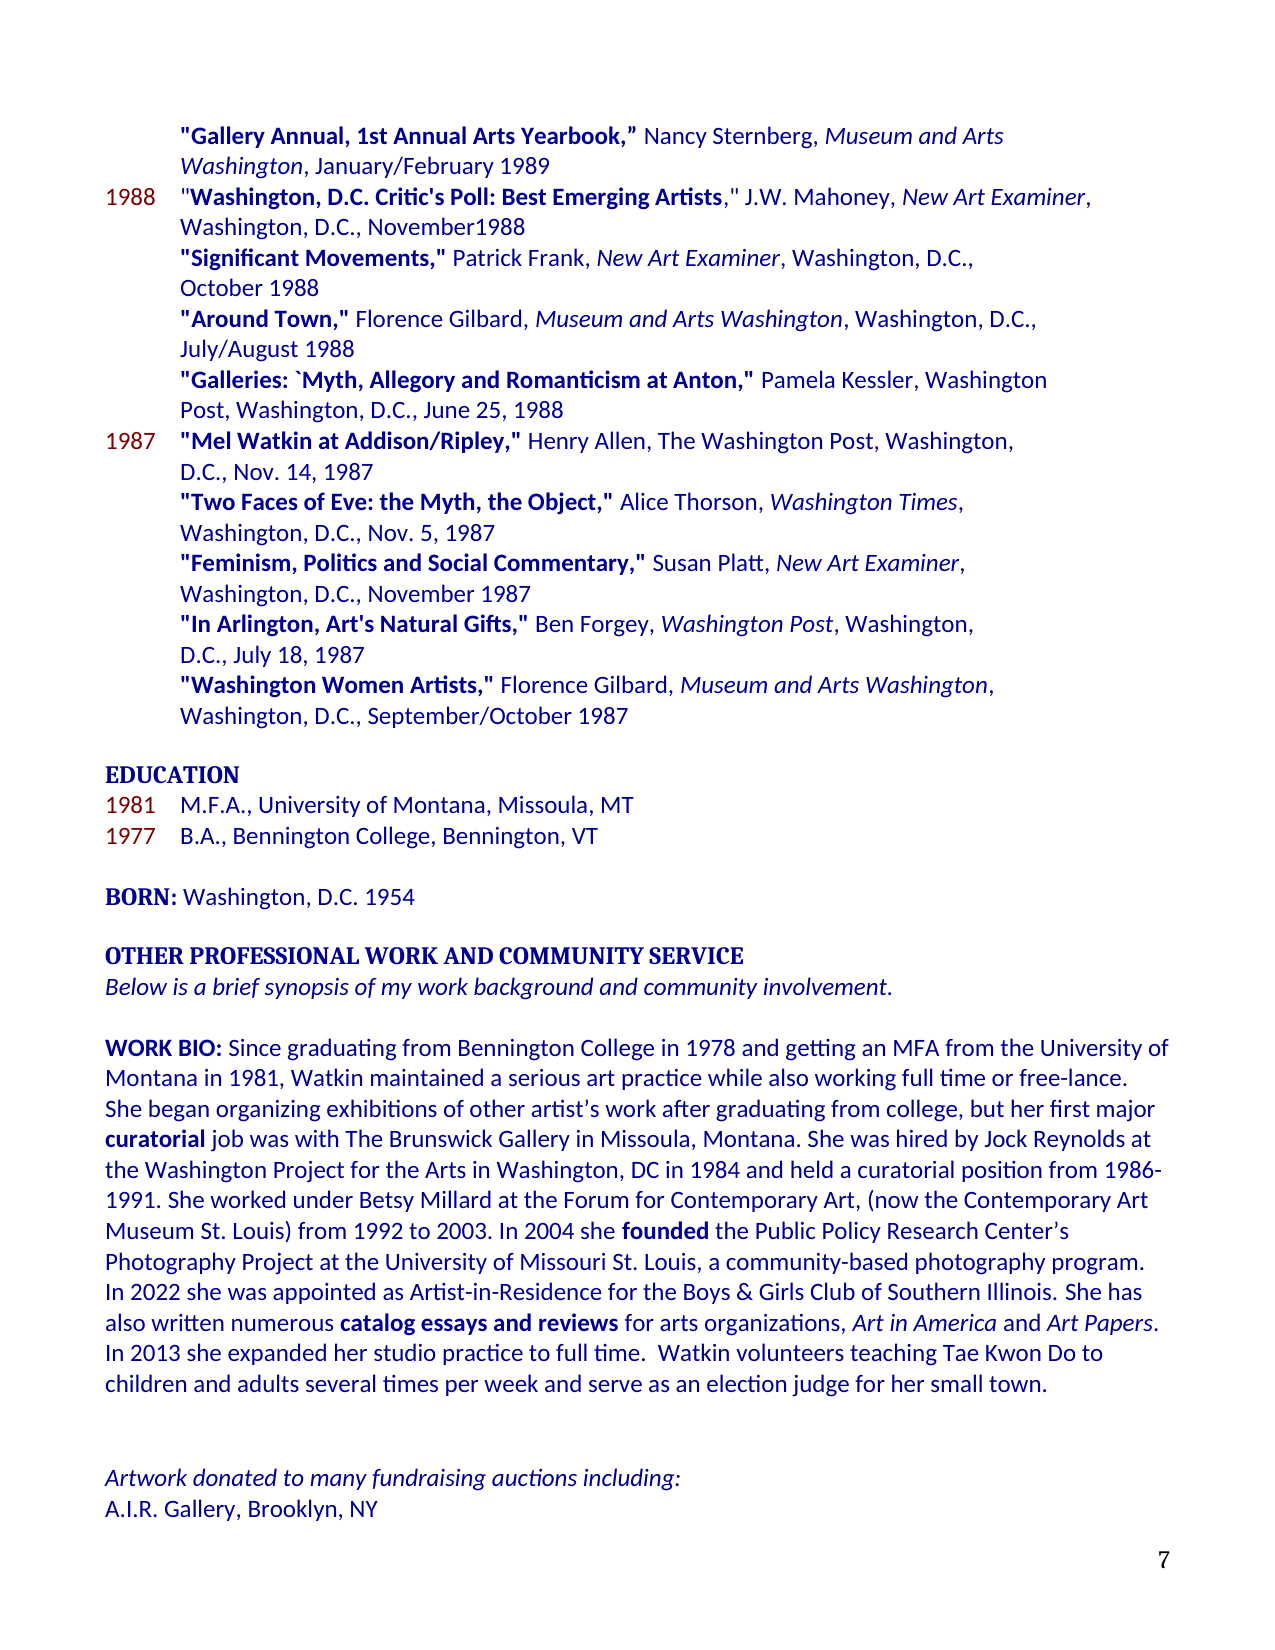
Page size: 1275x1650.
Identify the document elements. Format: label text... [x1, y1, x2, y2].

text "In Arlington, Art's Natural Gifts," Ben Forgey, Washington Post, Washington, [105, 608, 1170, 639]
text D.C., July 18, 1987 [105, 639, 1170, 669]
text EDUCATION [105, 761, 1170, 790]
text Washington, January/February 1989 [105, 151, 1170, 181]
text "Significant Movements," Patrick Frank, New Art Examiner, Washington, D.C., [105, 242, 1170, 273]
text 1988 "Washington, D.C. Critic's Poll: Best Emerging Artists," J.W. Mahoney, New Art Examiner, Washington, D.C., November1988 [105, 181, 1170, 242]
text Below is a brief synopsis of my work background and community involvement. [105, 971, 1170, 1002]
text D.C., Nov. 14, 1987 [105, 456, 1170, 486]
text "Gallery Annual, 1st Annual Arts Yearbook,” Nancy Sternberg, Museum and Arts [105, 120, 1170, 151]
text "Galleries: `Myth, Allegory and Romanticism at Anton," Pamela Kessler, Washington [105, 364, 1170, 395]
text OTHER PROFESSIONAL WORK AND COMMUNITY SERVICE [105, 942, 1170, 971]
text A.I.R. Gallery, Brooklyn, NY [105, 1493, 1170, 1523]
text BORN: Washington, D.C. 1954 [105, 881, 1170, 912]
text Washington, D.C., Nov. 5, 1987 [105, 517, 1170, 547]
text Washington, D.C., September/October 1987 [105, 700, 1170, 730]
text "Feminism, Politics and Social Commentary," Susan Platt, New Art Examiner, [105, 547, 1170, 578]
text "Around Town," Florence Gilbard, Museum and Arts Washington, Washington, D.C., July/August 1988 [105, 303, 1170, 364]
text Post, Washington, D.C., June 25, 1988 [105, 395, 1170, 425]
text "Two Faces of Eve: the Myth, the Object," Alice Thorson, Washington Times, [105, 486, 1170, 517]
text Washington, D.C., November 1987 [105, 578, 1170, 608]
text 1977 B.A., Bennington College, Bennington, VT [105, 820, 1170, 851]
text 1981 M.F.A., University of Montana, Missoula, MT [105, 790, 1170, 820]
text October 1988 [105, 273, 1170, 303]
text Artwork donated to many fundraising auctions including: [105, 1462, 1170, 1493]
text WORK BIO: Since graduating from Bennington College in 1978 and getting an MFA from the University of Montana in 1981, Watkin maintained a serious art practice while also working full time or free-lance. She began organizing exhibitions of other artist’s work after graduating from college, but her first major curatorial job was with The Brunswick Gallery in Missoula, Montana. She was hired by Jock Reynolds at the Washington Project for the Arts in Washington, DC in 1984 and held a curatorial position from 1986-1991. She worked under Betsy Millard at the Forum for Contemporary Art, (now the Contemporary Art Museum St. Louis) from 1992 to 2003. In 2004 she founded the Public Policy Research Center’s Photography Project at the University of Missouri St. Louis, a community-based photography program. In 2022 she was appointed as Artist-in-Residence for the Boys & Girls Club of Southern Illinois. She has also written numerous catalog essays and reviews for arts organizations, Art in America and Art Papers. In 2013 she expanded her studio practice to full time. Watkin volunteers teaching Tae Kwon Do to children and adults several times per week and serve as an election judge for her small town. [105, 1032, 1170, 1398]
text "Washington Women Artists," Florence Gilbard, Museum and Arts Washington, [105, 669, 1170, 700]
text 1987 "Mel Watkin at Addison/Ripley," Henry Allen, The Washington Post, Washington, [105, 425, 1170, 456]
